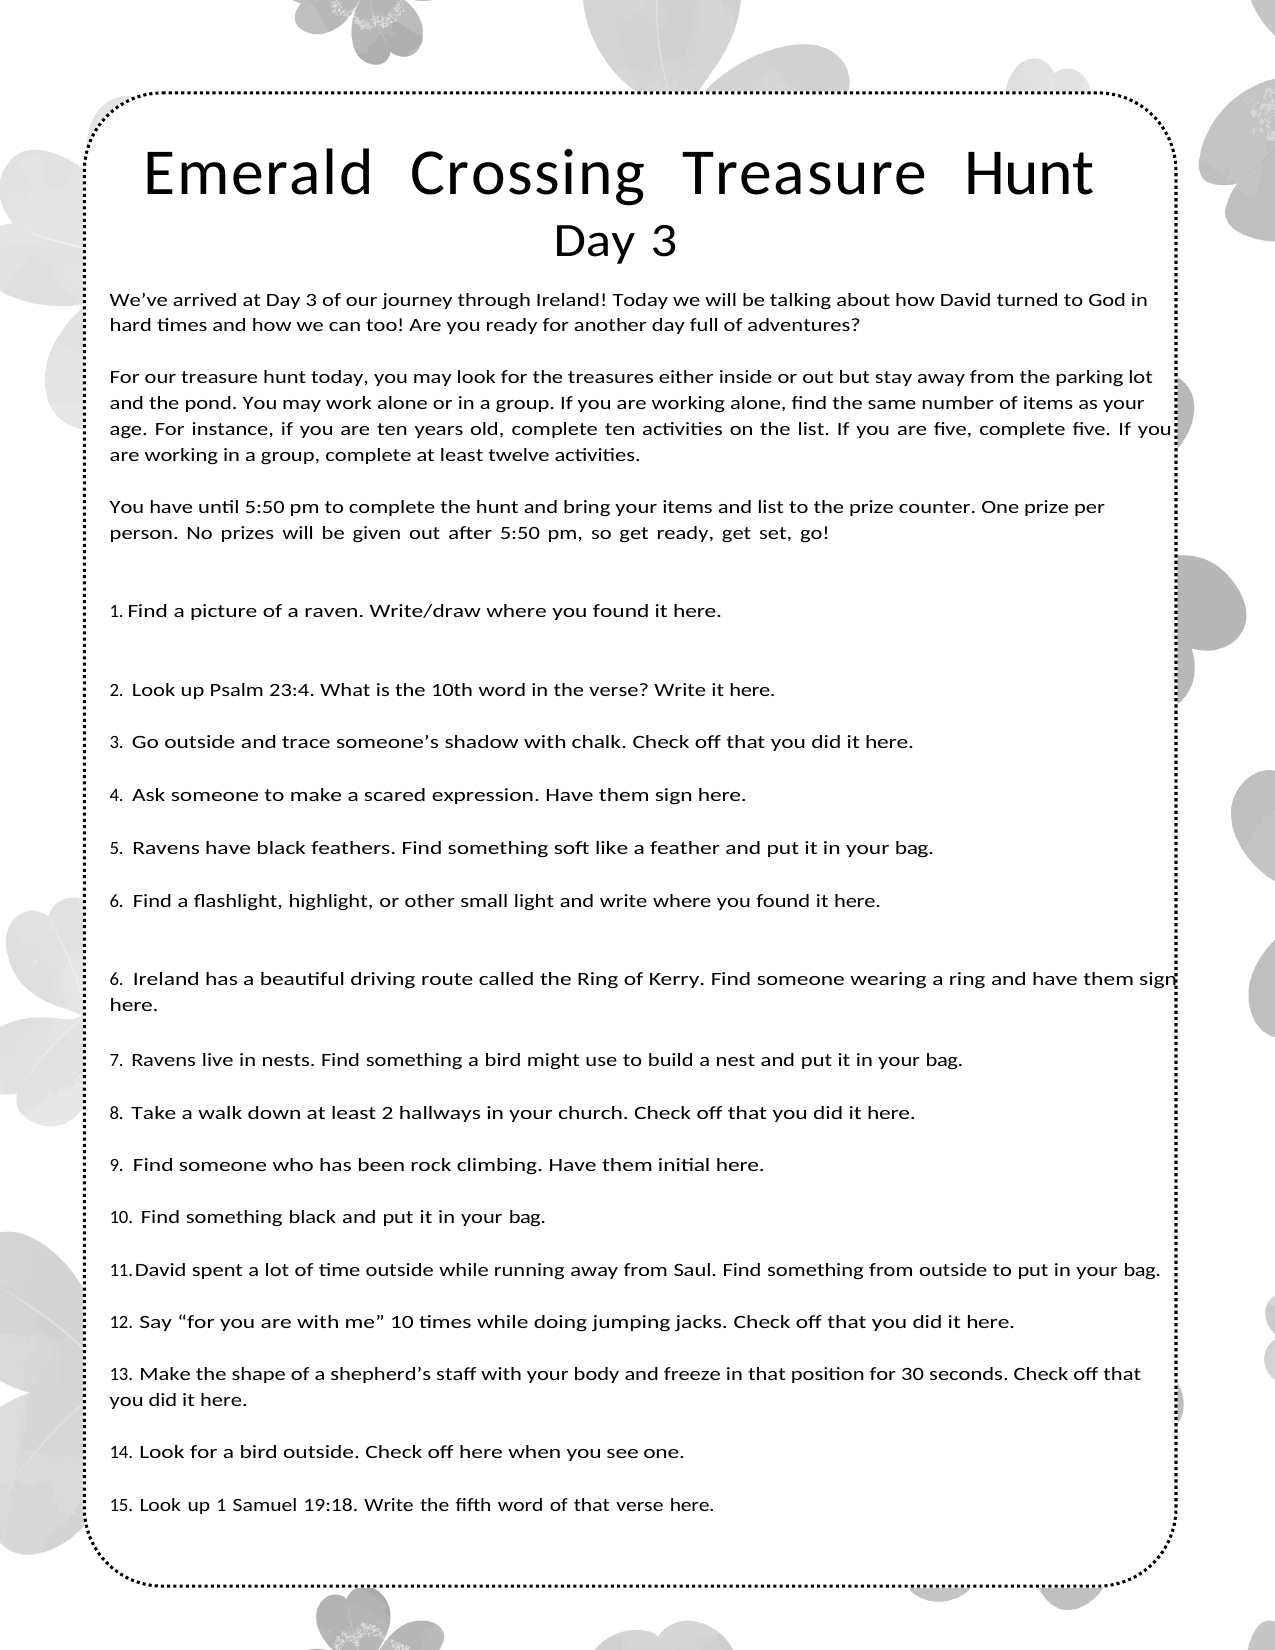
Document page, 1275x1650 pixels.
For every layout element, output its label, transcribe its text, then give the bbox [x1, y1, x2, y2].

list Ireland has a beautiful driving route called the Ring of Kerry. Find someone wearing a ring and have them sign here. [109, 967, 1178, 1016]
list Make the shape of a shepherd’s staff with your body and freeze in that position for 30 seconds. Check off that you did it here. [109, 1363, 1182, 1411]
list Take a walk down at least 2 hallways in your church. Check off that you did it here. [109, 1101, 1200, 1124]
list Say “for you are with me” 10 times while doing jumping jacks. Check off that you did it here. [109, 1310, 1200, 1333]
list Ask someone to make a scared expression. Have them sign here. [109, 783, 1200, 806]
list David spent a lot of time outside while running away from Saul. Find something from outside to put in your bag. [109, 1258, 1200, 1281]
list Look up Psalm 23:4. What is the 10th word in the verse? Write it here. [109, 678, 1200, 701]
picture [0, 0, 1275, 1650]
subtitle Day 3 [75, 210, 1156, 268]
list Ravens have black feathers. Find something soft like a feather and put it in your bag. [109, 836, 1200, 859]
list Look up 1 Samuel 19:18. Write the fifth word of that verse here. [109, 1493, 1200, 1516]
list Go outside and trace someone’s shadow with chalk. Check off that you did it here. [109, 731, 1200, 753]
list Find someone who has been rock climbing. Have them initial here. [109, 1153, 1200, 1176]
text We’ve arrived at Day 3 of our journey through Ireland! Today we will be talking about how David turned to God in hard times and how we can too! Are you ready for another day full of adventures? [109, 288, 1172, 337]
list Find a flashlight, highlight, or other small light and write where you found it here. [109, 889, 1200, 912]
text For our treasure hunt today, you may look for the treasures either inside or out but stay away from the parking lot and the pond. You may work alone or in a group. If you are working alone, find the same number of items as your age. For instance, if you are ten years old, complete ten activities on the list. If you are five, complete five. If you are working in a group, complete at least twelve activities. [109, 366, 1182, 466]
text You have until 5:50 pm to complete the hunt and bring your items and list to the prize counter. One prize per person. No prizes will be given out after 5:50 pm, so get ready, get set, go! [109, 496, 1172, 544]
subtitle Emerald Crossing Treasure Hunt [143, 131, 1200, 210]
list Ravens live in nests. Find something a bird might use to build a nest and put it in your bag. [109, 1048, 1200, 1071]
list Find a picture of a raven. Write/draw where you found it here. [109, 599, 1200, 622]
list Find something black and put it in your bag. [109, 1206, 1200, 1228]
list Look for a bird outside. Check off here when you see one. [109, 1441, 1200, 1463]
